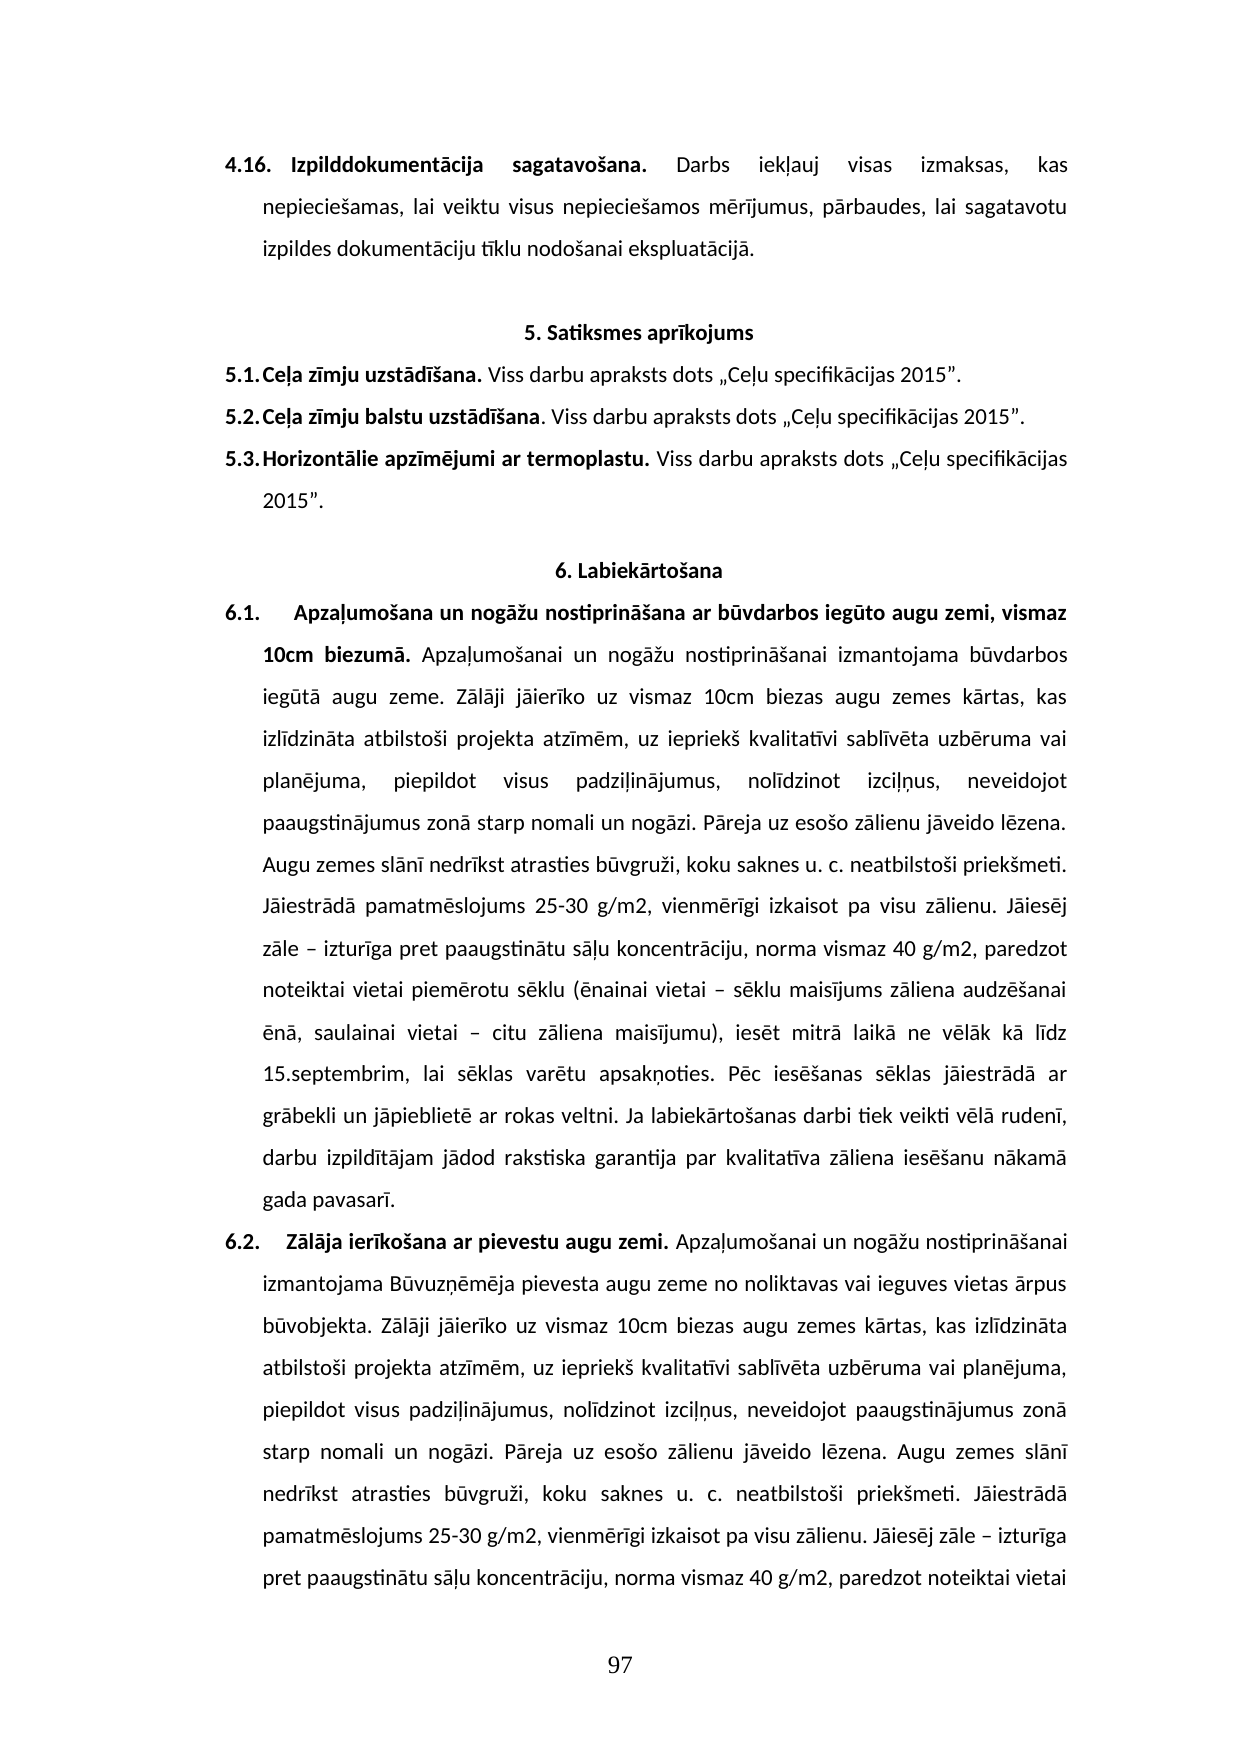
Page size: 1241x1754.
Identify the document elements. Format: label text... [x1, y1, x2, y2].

text 5. Satiksmes aprīkojums [225, 318, 1053, 346]
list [225, 1227, 1068, 1591]
list Izpilddokumentācija sagatavošana. Darbs iekļauj visas izmaksas, kas nepieciešamas, lai veiktu visus nepieciešamos mērījumus, pārbaudes, lai sagatavotu izpildes dokumentāciju tīklu nodošanai ekspluatācijā. [225, 150, 1068, 262]
text 6. Labiekārtošana [225, 556, 1053, 584]
list Ceļa zīmju uzstādīšana. Viss darbu apraksts dots „Ceļu specifikācijas 2015”. [225, 360, 1068, 388]
list Ceļa zīmju balstu uzstādīšana. Viss darbu apraksts dots „Ceļu specifikācijas 2015”. [225, 402, 1068, 430]
list Horizontālie apzīmējumi ar termoplastu. Viss darbu apraksts dots „Ceļu specifikācijas 2015”. [225, 444, 1068, 514]
list Apzaļumošana un nogāžu nostiprināšana ar būvdarbos iegūto augu zemi, vismaz 10cm biezumā. Apzaļumošanai un nogāžu nostiprināšanai izmantojama būvdarbos iegūtā augu zeme. Zālāji jāierīko uz vismaz 10cm biezas augu zemes kārtas, kas izlīdzināta atbilstoši projekta atzīmēm, uz iepriekš kvalitatīvi sablīvēta uzbēruma vai planējuma, piepildot visus padziļinājumus, nolīdzinot izciļņus, neveidojot paaugstinājumus zonā starp nomali un nogāzi. Pāreja uz esošo zālienu jāveido lēzena. Augu zemes slānī nedrīkst atrasties būvgruži, koku saknes u. c. neatbilstoši priekšmeti. Jāiestrādā pamatmēslojums 25-30 g/m2, vienmērīgi izkaisot pa visu zālienu. Jāiesēj zāle – izturīga pret paaugstinātu sāļu koncentrāciju, norma vismaz 40 g/m2, paredzot noteiktai vietai piemērotu sēklu (ēnainai vietai – sēklu maisījums zāliena audzēšanai ēnā, saulainai vietai – citu zāliena maisījumu), iesēt mitrā laikā ne vēlāk kā līdz 15.septembrim, lai sēklas varētu apsakņoties. Pēc iesēšanas sēklas jāiestrādā ar grābekli un jāpieblietē ar rokas veltni. Ja labiekārtošanas darbi tiek veikti vēlā rudenī, darbu izpildītājam jādod rakstiska garantija par kvalitatīva zāliena iesēšanu nākamā gada pavasarī. [225, 598, 1068, 1213]
